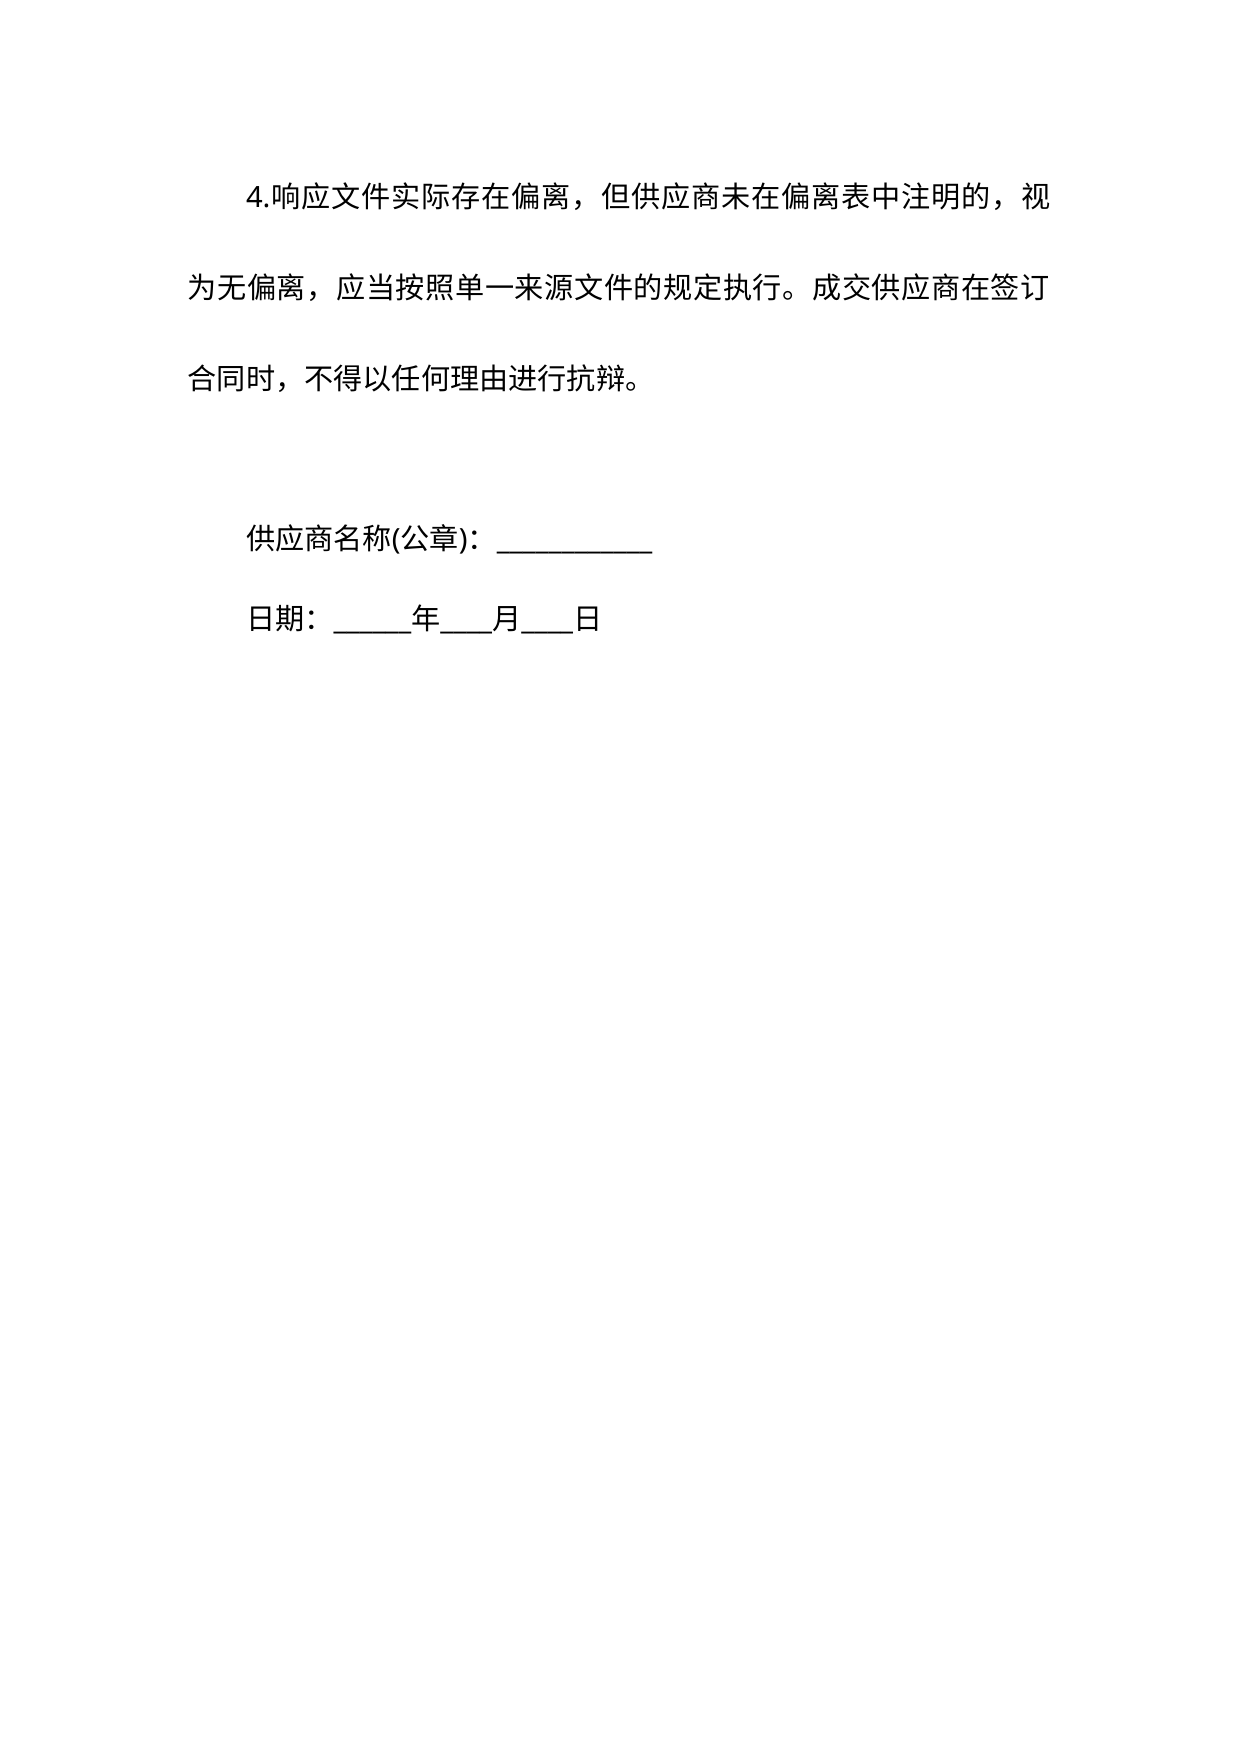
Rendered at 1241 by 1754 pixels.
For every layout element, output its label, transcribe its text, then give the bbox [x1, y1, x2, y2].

text 供应商名称(公章)：____________ [187, 504, 1053, 569]
text 日期：______年____月____日 [187, 584, 1053, 649]
text 4.响应文件实际存在偏离，但供应商未在偏离表中注明的，视为无偏离，应当按照单一来源文件的规定执行。成交供应商在签订合同时，不得以任何理由进行抗辩。 [187, 162, 1053, 409]
